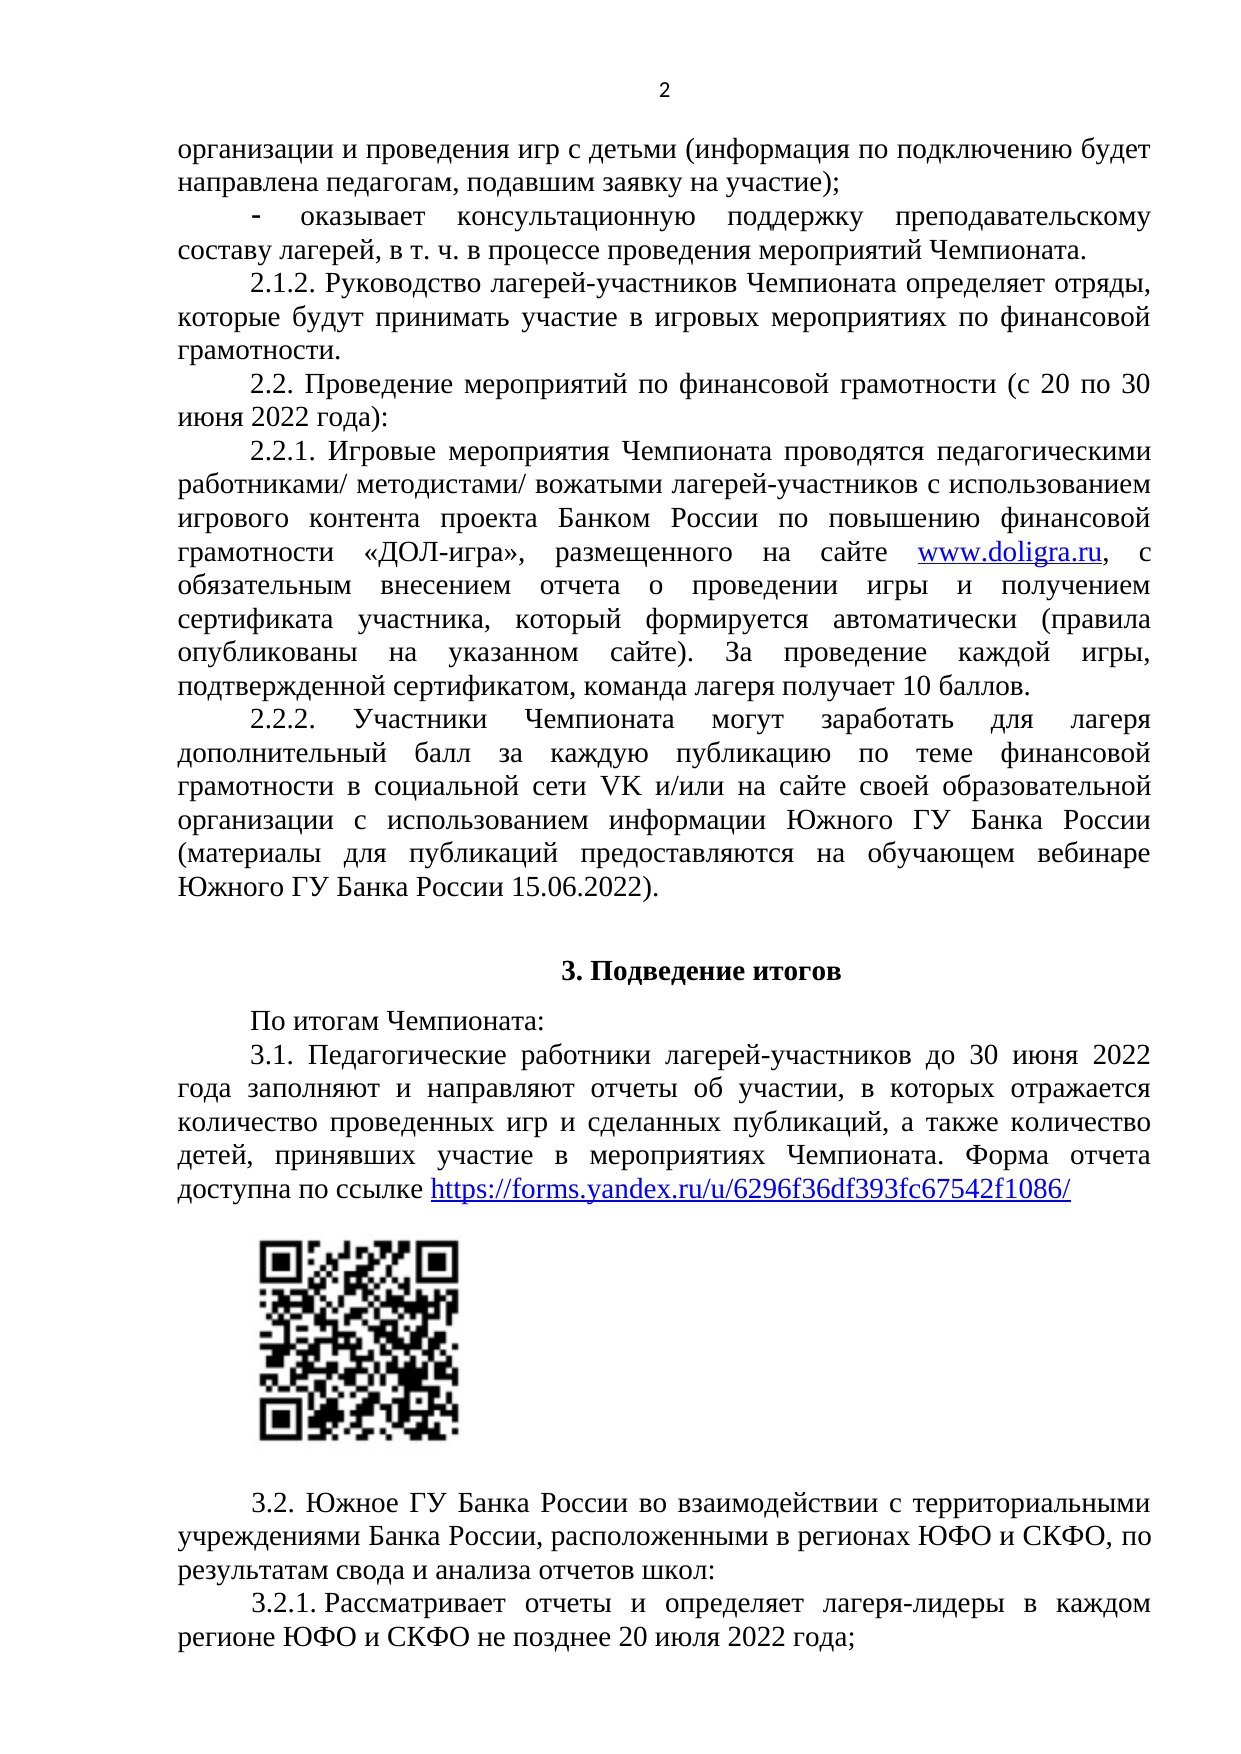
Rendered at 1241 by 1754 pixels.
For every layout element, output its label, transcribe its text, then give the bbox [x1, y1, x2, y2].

text 2.2. Проведение мероприятий по финансовой грамотности (с 20 по 30 июня 2022 года): [177, 366, 1152, 433]
text 2.2.2. Участники Чемпионата могут заработать для лагеря дополнительный балл за каждую публикацию по теме финансовой грамотности в социальной сети VK и/или на сайте своей образовательной организации с использованием информации Южного ГУ Банка России (материалы для публикаций предоставляются на обучающем вебинаре Южного ГУ Банка России 15.06.2022). [177, 701, 1152, 903]
text 3.1. Педагогические работники лагерей-участников до 30 июня 2022 года заполняют и направляют отчеты об участии, в которых отражается количество проведенных игр и сделанных публикаций, а также количество детей, принявших участие в мероприятиях Чемпионата. Форма отчета доступна по ссылке https://forms.yandex.ru/u/6296f36df393fc67542f1086/ [177, 1037, 1152, 1204]
text По итогам Чемпионата: [177, 1003, 1152, 1037]
text 3.2.1. Рассматривает отчеты и определяет лагеря-лидеры в каждом регионе ЮФО и СКФО не позднее 20 июля 2022 года; [177, 1585, 1152, 1652]
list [177, 131, 1152, 198]
text 3. Подведение итогов [177, 953, 1152, 986]
list оказывает консультационную поддержку преподавательскому составу лагерей, в т. ч. в процессе проведения мероприятий Чемпионата. [177, 198, 1152, 265]
text 2.1.2. Руководство лагерей-участников Чемпионата определяет отряды, которые будут принимать участие в игровых мероприятиях по финансовой грамотности. [177, 265, 1152, 366]
text 3.2. Южное ГУ Банка России во взаимодействии с территориальными учреждениями Банка России, расположенными в регионах ЮФО и СКФО, по результатам свода и анализа отчетов школ: [177, 1485, 1152, 1585]
text 2.2.1. Игровые мероприятия Чемпионата проводятся педагогическими работниками/ методистами/ вожатыми лагерей-участников с использованием игрового контента проекта Банком России по повышению финансовой грамотности «ДОЛ-игра», размещенного на сайте www.doligra.ru, с обязательным внесением отчета о проведении игры и получением сертификата участника, который формируется автоматически (правила опубликованы на указанном сайте). За проведение каждой игры, подтвержденной сертификатом, команда лагеря получает 10 баллов. [177, 433, 1152, 701]
picture [250, 1233, 468, 1452]
